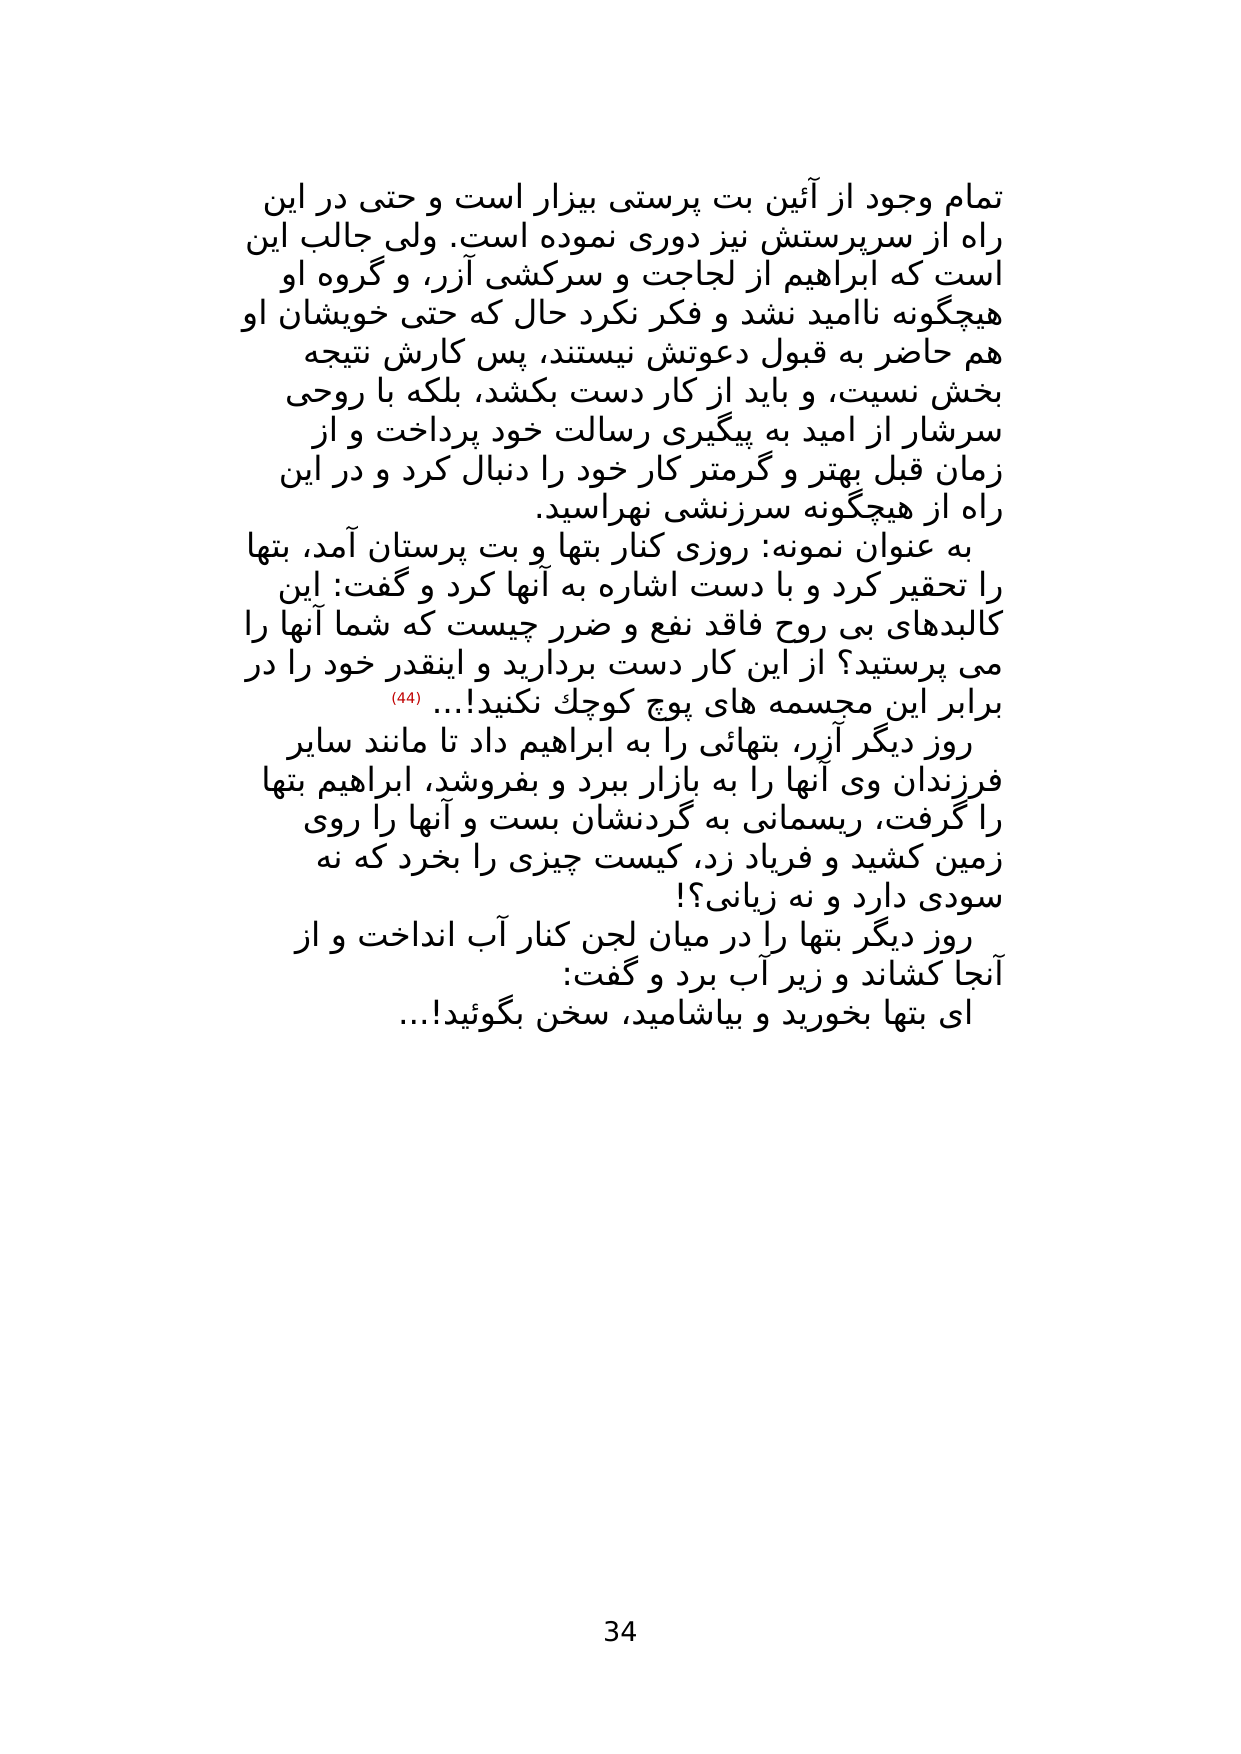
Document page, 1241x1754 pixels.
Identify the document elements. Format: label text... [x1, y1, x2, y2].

text روز ديگر بتها را در ميان لجن كنار آب انداخت و از آنجا كشاند و زير آب برد و گفت: [236, 915, 1004, 993]
text اى بتها بخوريد و بياشاميد، سخن بگوئيد!... [236, 993, 1004, 1032]
text به عنوان نمونه: روزى كنار بتها و بت پرستان آمد، بتها را تحقير كرد و با دست اشاره به آنها كرد و گفت: اين كالبدهاى بى روح فاقد نفع و ضرر چيست كه شما آنها را مى پرستيد؟ از اين كار دست برداريد و اينقدر خود را در برابر اين مجسمه هاى پوچ كوچك نكنيد!... (44) [236, 527, 1004, 721]
text روز ديگر آزر، بتهائى را به ابراهيم داد تا مانند ساير فرزندان وى آنها را به بازار ببرد و بفروشد، ابراهيم بتها را گرفت، ريسمانى به گردنشان بست و آنها را روى زمين كشيد و فرياد زد، كيست چيزى را بخرد كه نه سودى دارد و نه زيانى؟! [236, 721, 1004, 915]
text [236, 177, 1004, 527]
